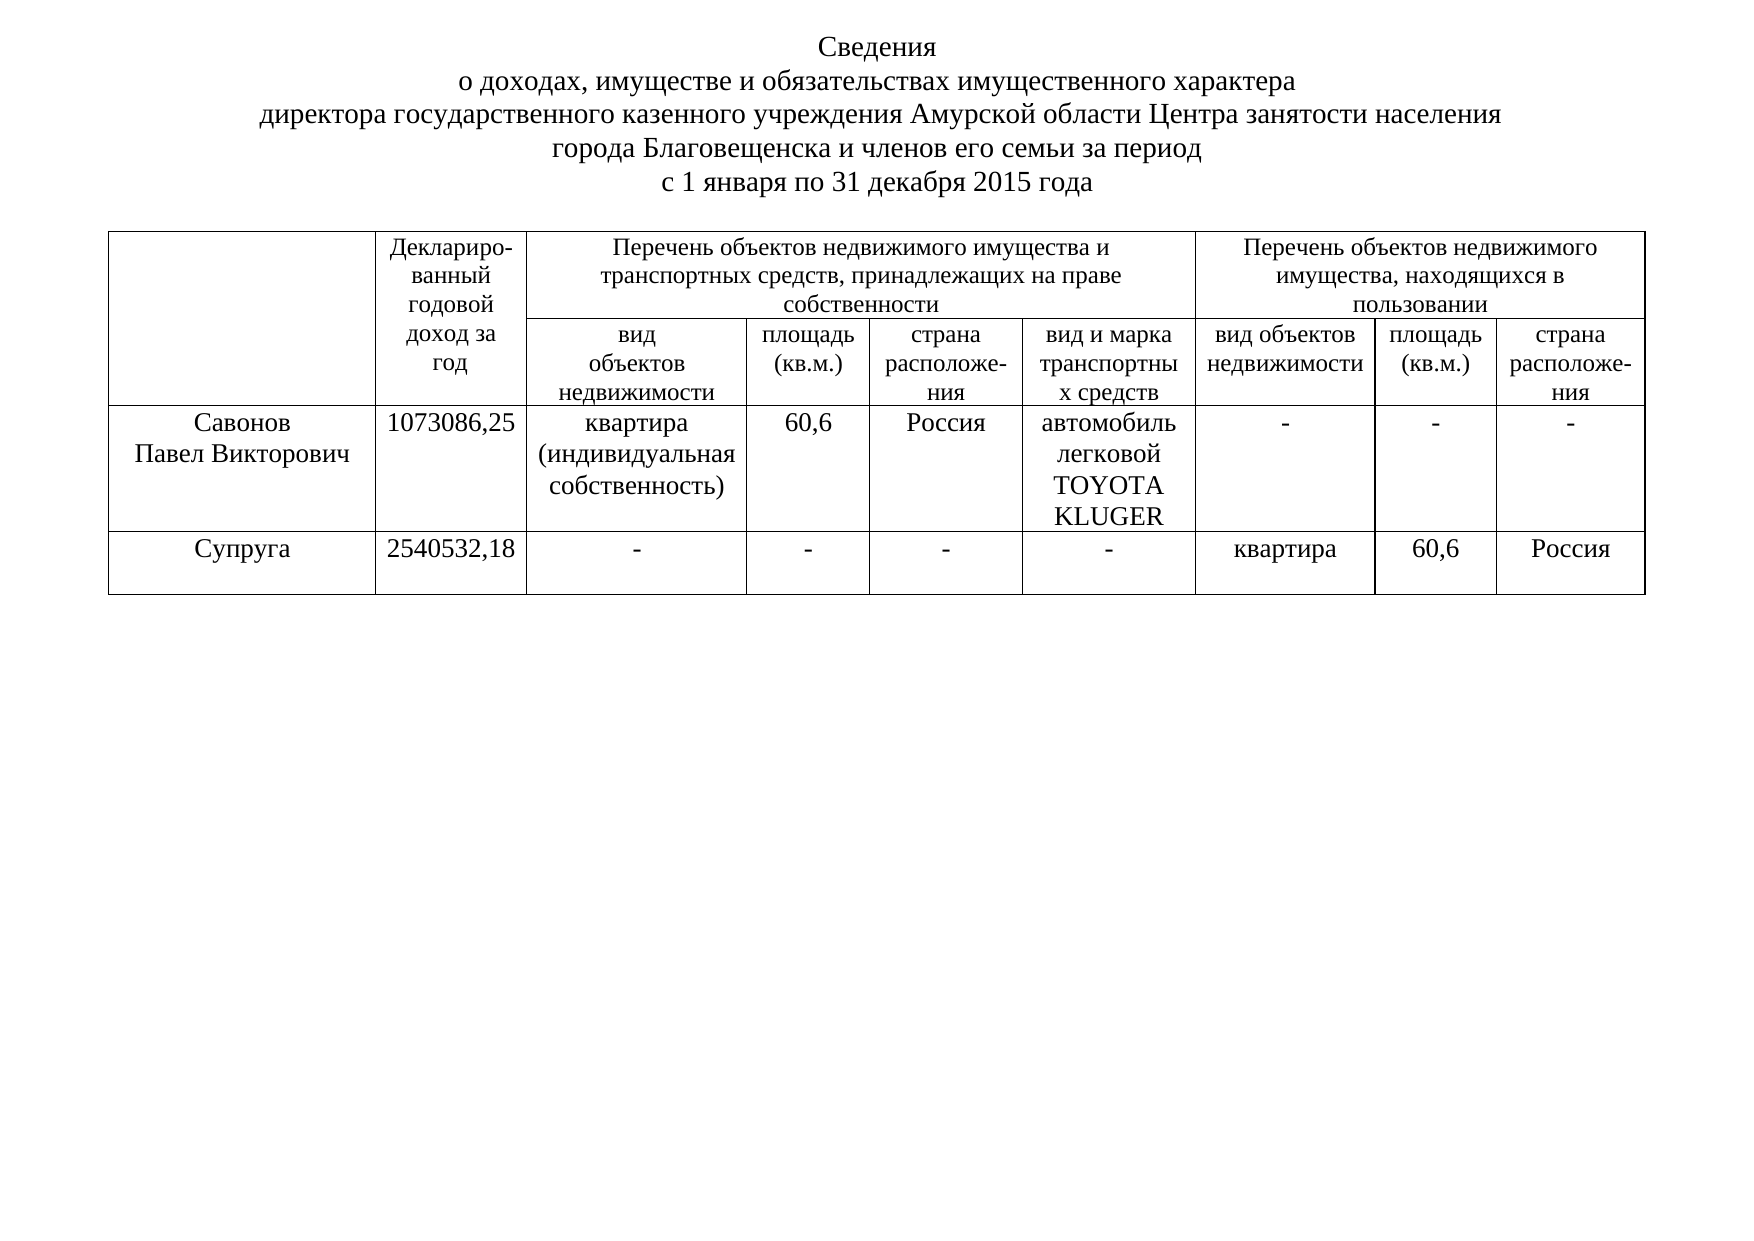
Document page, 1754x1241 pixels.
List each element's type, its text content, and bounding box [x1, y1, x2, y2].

table_cell - [1023, 532, 1195, 594]
text директора государственного казенного учреждения Амурской области Центра занятости населения [118, 97, 1636, 130]
table_cell 60,6 [747, 406, 869, 531]
text Сведения [118, 29, 1636, 63]
text с 1 января по 31 декабря 2015 года [118, 164, 1636, 197]
table_cell - [1196, 406, 1374, 531]
table_header [109, 232, 375, 405]
table_cell 60,6 [1376, 532, 1496, 594]
table_cell страна расположе-ния [1497, 319, 1644, 405]
text о доходах, имуществе и обязательствах имущественного характера [118, 63, 1636, 97]
table_cell автомобиль легковой TOYOTA KLUGER [1023, 406, 1195, 531]
table_cell площадь (кв.м.) [1376, 319, 1496, 405]
table_cell - [870, 532, 1022, 594]
table_cell - [1497, 406, 1644, 531]
table_cell Супруга [109, 532, 375, 594]
table_cell Россия [870, 406, 1022, 531]
table_cell вид объектов недвижимости [1196, 319, 1374, 405]
table_cell - [747, 532, 869, 594]
table_cell Россия [1497, 532, 1644, 594]
table_cell квартира [1196, 532, 1374, 594]
table_cell 1073086,25 [376, 406, 526, 531]
table_cell вид объектов недвижимости [527, 319, 746, 405]
text города Благовещенска и членов его семьи за период [118, 130, 1636, 164]
table_header Перечень объектов недвижимого имущества и транспортных средств, принадлежащих на праве собственности [527, 232, 1195, 318]
table_cell - [527, 532, 746, 594]
table_cell - [1376, 406, 1496, 531]
table_header Деклариро- ванный годовой доход за год [376, 232, 526, 405]
table_cell 2540532,18 [376, 532, 526, 594]
table_header Перечень объектов недвижимого имущества, находящихся в пользовании [1196, 232, 1644, 318]
table_cell квартира (индивидуальная собственность) [527, 406, 746, 531]
table_cell страна расположе-ния [870, 319, 1022, 405]
table_cell Савонов Павел Викторович [109, 406, 375, 531]
table_cell площадь (кв.м.) [747, 319, 869, 405]
table_cell вид и марка транспортных средств [1023, 319, 1195, 405]
